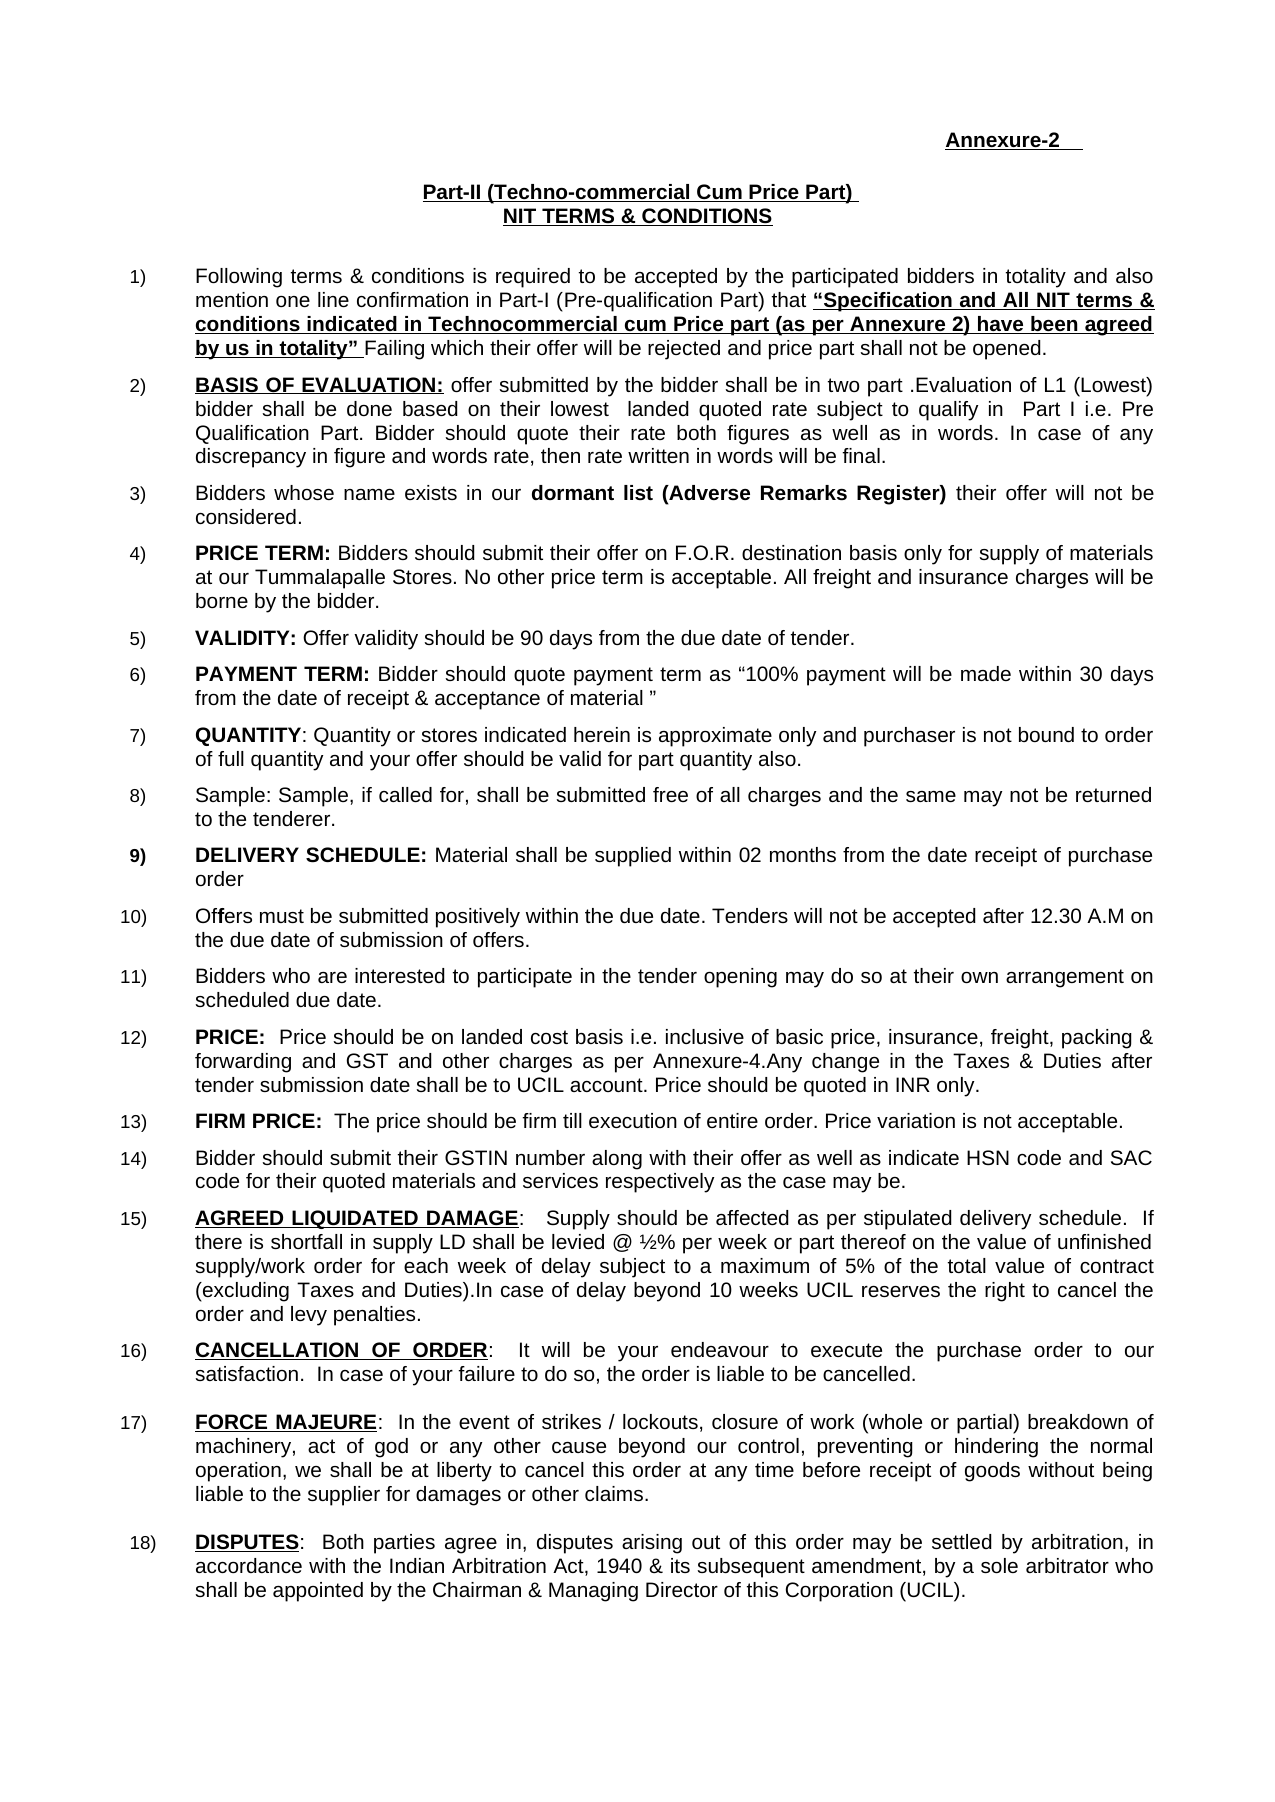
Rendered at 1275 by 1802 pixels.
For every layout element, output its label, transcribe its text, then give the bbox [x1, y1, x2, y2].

list CANCELLATION OF ORDER: It will be your endeavour to execute the purchase order to our satisfaction. In case of your failure to do so, the order is liable to be cancelled. [120, 1338, 1155, 1386]
list VALIDITY: Offer validity should be 90 days from the due date of tender. [129, 626, 1155, 649]
list Bidders who are interested to participate in the tender opening may do so at their own arrangement on scheduled due date. [120, 964, 1155, 1012]
list Bidder should submit their GSTIN number along with their offer as well as indicate HSN code and SAC code for their quoted materials and services respectively as the case may be. [120, 1145, 1155, 1193]
list Following terms & conditions is required to be accepted by the participated bidders in totality and also mention one line confirmation in Part-I (Pre-qualification Part) that “Specification and All NIT terms & conditions indicated in Technocommercial cum Price part (as per Annexure 2) have been agreed by us in totality” Failing which their offer will be rejected and price part shall not be opened. [129, 264, 1155, 360]
list FORCE MAJEURE: In the event of strikes / lockouts, closure of work (whole or partial) breakdown of machinery, act of god or any other cause beyond our control, preventing or hindering the normal operation, we shall be at liberty to cancel this order at any time before receipt of goods without being liable to the supplier for damages or other claims. [120, 1410, 1155, 1506]
text Part-II (Techno-commercial Cum Price Part) [120, 180, 1155, 204]
list Sample: Sample, if called for, shall be submitted free of all charges and the same may not be returned to the tenderer. [129, 783, 1155, 831]
list FIRM PRICE: The price should be firm till execution of entire order. Price variation is not acceptable. [120, 1109, 1155, 1133]
list Bidders whose name exists in our dormant list (Adverse Remarks Register) their offer will not be considered. [129, 481, 1155, 529]
list Offers must be submitted positively within the due date. Tenders will not be accepted after 12.30 A.M on the due date of submission of offers. [120, 904, 1155, 952]
text Annexure-2 [870, 128, 1155, 152]
list DISPUTES: Both parties agree in, disputes arising out of this order may be settled by arbitration, in accordance with the Indian Arbitration Act, 1940 & its subsequent amendment, by a sole arbitrator who shall be appointed by the Chairman & Managing Director of this Corporation (UCIL). [129, 1530, 1155, 1602]
list BASIS OF EVALUATION: offer submitted by the bidder shall be in two part .Evaluation of L1 (Lowest) bidder shall be done based on their lowest landed quoted rate subject to qualify in Part I i.e. Pre Qualification Part. Bidder should quote their rate both figures as well as in words. In case of any discrepancy in figure and words rate, then rate written in words will be final. [129, 372, 1155, 468]
list AGREED LIQUIDATED DAMAGE: Supply should be affected as per stipulated delivery schedule. If there is shortfall in supply LD shall be levied @ ½% per week or part thereof on the value of unfinished supply/work order for each week of delay subject to a maximum of 5% of the total value of contract (excluding Taxes and Duties).In case of delay beyond 10 weeks UCIL reserves the right to cancel the order and levy penalties. [120, 1206, 1155, 1326]
list PAYMENT TERM: Bidder should quote payment term as “100% payment will be made within 30 days from the date of receipt & acceptance of material ” [129, 662, 1155, 710]
text NIT TERMS & CONDITIONS [120, 204, 1155, 228]
list PRICE TERM: Bidders should submit their offer on F.O.R. destination basis only for supply of materials at our Tummalapalle Stores. No other price term is acceptable. All freight and insurance charges will be borne by the bidder. [129, 541, 1155, 613]
list DELIVERY SCHEDULE: Material shall be supplied within 02 months from the date receipt of purchase order [129, 843, 1155, 891]
list PRICE: Price should be on landed cost basis i.e. inclusive of basic price, insurance, freight, packing & forwarding and GST and other charges as per Annexure-4.Any change in the Taxes & Duties after tender submission date shall be to UCIL account. Price should be quoted in INR only. [120, 1024, 1155, 1096]
list QUANTITY: Quantity or stores indicated herein is approximate only and purchaser is not bound to order of full quantity and your offer should be valid for part quantity also. [129, 722, 1155, 770]
